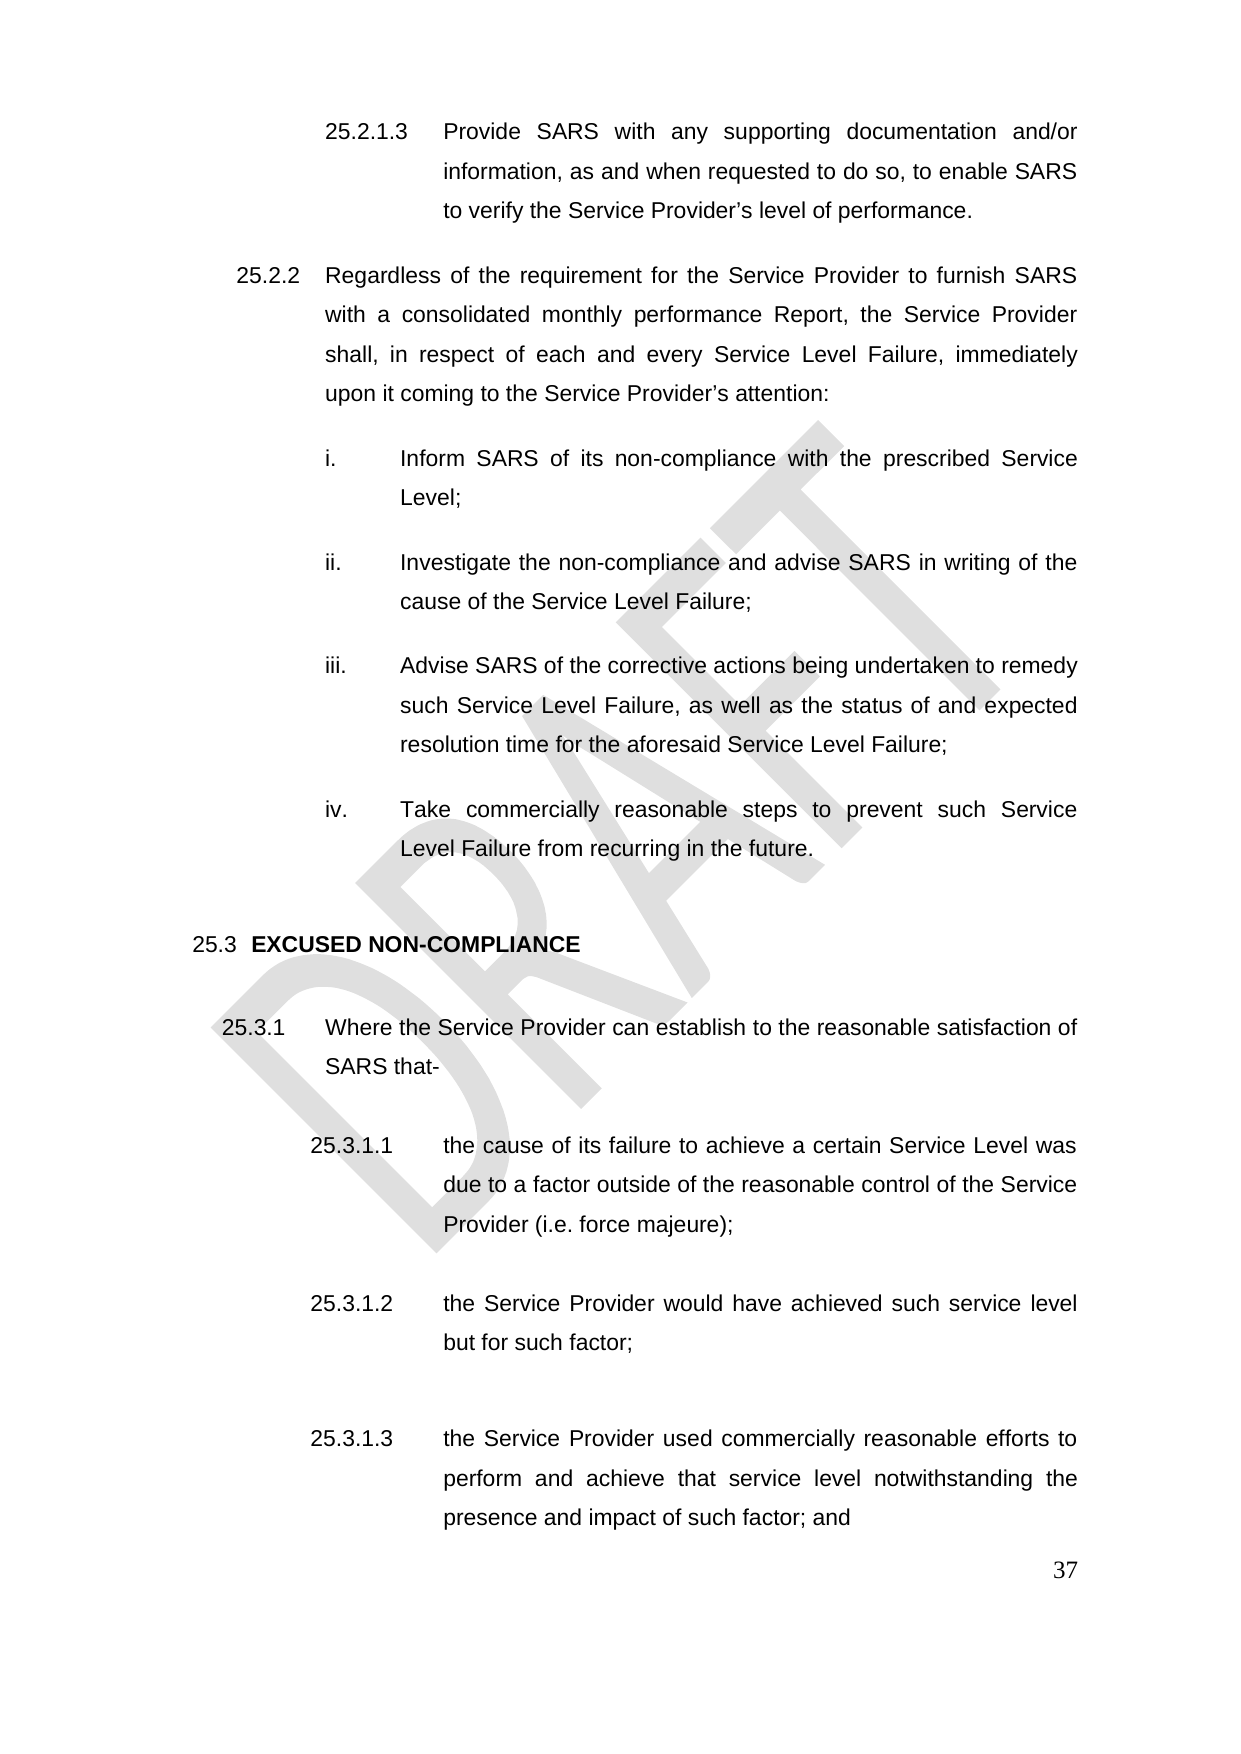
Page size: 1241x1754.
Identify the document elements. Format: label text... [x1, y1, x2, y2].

list Provide SARS with any supporting documentation and/or information, as and when requested to do so, to enable SARS to verify the Service Provider’s level of performance. [325, 118, 1078, 223]
list Where the Service Provider can establish to the reasonable satisfaction of SARS that- [222, 1013, 1078, 1079]
list the Service Provider used commercially reasonable efforts to perform and achieve that service level notwithstanding the presence and impact of such factor; and [310, 1425, 1078, 1530]
list EXCUSED NON-COMPLIANCE [192, 931, 1078, 957]
list Take commercially reasonable steps to prevent such Service Level Failure from recurring in the future. [325, 796, 1078, 862]
list Regardless of the requirement for the Service Provider to furnish SARS with a consolidated monthly performance Report, the Service Provider shall, in respect of each and every Service Level Failure, immediately upon it coming to the Service Provider’s attention: [236, 262, 1078, 406]
list Advise SARS of the corrective actions being undertaken to remedy such Service Level Failure, as well as the status of and expected resolution time for the aforesaid Service Level Failure; [325, 652, 1078, 758]
list Inform SARS of its non-compliance with the prescribed Service Level; [325, 444, 1078, 510]
list the cause of its failure to achieve a certain Service Level was due to a factor outside of the reasonable control of the Service Provider (i.e. force majeure); [310, 1132, 1078, 1237]
list Investigate the non-compliance and advise SARS in writing of the cause of the Service Level Failure; [325, 548, 1078, 614]
list the Service Provider would have achieved such service level but for such factor; [310, 1290, 1078, 1356]
